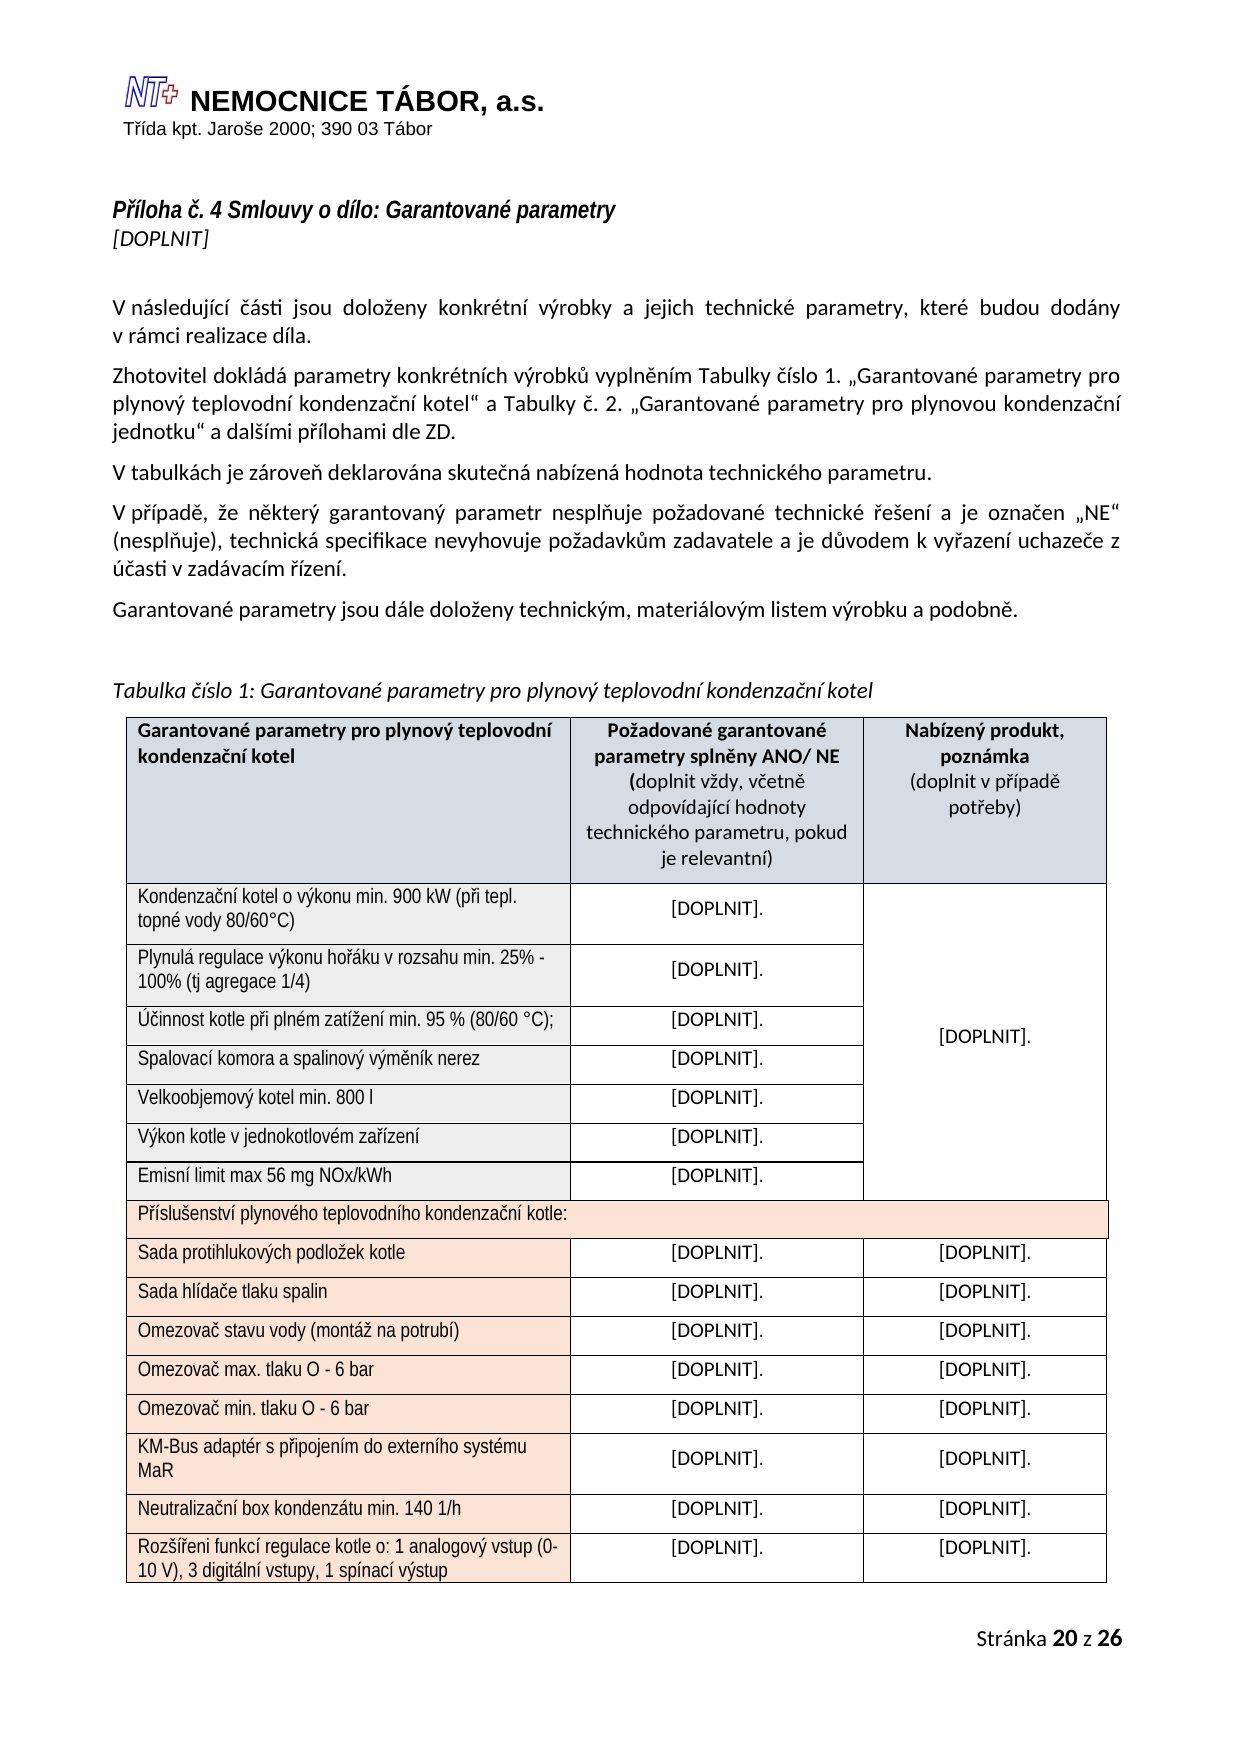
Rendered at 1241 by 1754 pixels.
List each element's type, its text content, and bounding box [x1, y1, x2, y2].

table_cell [DOPLNIT]. [571, 1124, 863, 1161]
table_cell [DOPLNIT]. [864, 1495, 1106, 1533]
table_cell Účinnost kotle při plném zatížení min. 95 % (80/60 °C); [127, 1007, 570, 1044]
picture [112, 73, 190, 112]
table_cell [DOPLNIT]. [571, 1395, 863, 1433]
table_cell Sada protihlukových podložek kotle [127, 1239, 570, 1277]
table_cell [DOPLNIT]. [864, 1278, 1106, 1316]
table_cell [DOPLNIT]. [571, 1239, 863, 1277]
table_cell [DOPLNIT]. [571, 1534, 863, 1582]
table_cell Kondenzační kotel o výkonu min. 900 kW (při tepl. topné vody 80/60°C) [127, 884, 570, 944]
table_cell Omezovač min. tlaku O - 6 bar [127, 1395, 570, 1433]
table_cell [DOPLNIT]. [864, 884, 1106, 1200]
table_cell [DOPLNIT]. [571, 1046, 863, 1083]
table_cell [DOPLNIT]. [571, 1317, 863, 1355]
text V tabulkách je zároveň deklarována skutečná nabízená hodnota technického parametru. [112, 458, 1122, 486]
table_cell Velkoobjemový kotel min. 800 l [127, 1085, 570, 1122]
table_cell [DOPLNIT]. [864, 1534, 1106, 1582]
table_cell [DOPLNIT]. [571, 1163, 863, 1200]
table_cell KM-Bus adaptér s připojením do externího systému MaR [127, 1434, 570, 1494]
table_cell Spalovací komora a spalinový výměník nerez [127, 1046, 570, 1083]
text [DOPLNIT] [202, 224, 1122, 252]
text Zhotovitel dokládá parametry konkrétních výrobků vyplněním Tabulky číslo 1. „Garantované parametry pro plynový teplovodní kondenzační kotel“ a Tabulky č. 2. „Garantované parametry pro plynovou kondenzační jednotku“ a dalšími přílohami dle ZD. [112, 361, 1122, 445]
table_cell Emisní limit max 56 mg NOx/kWh [127, 1163, 570, 1200]
text Tabulka číslo 1: Garantované parametry pro plynový teplovodní kondenzační kotel [112, 676, 1122, 704]
table_header Požadované garantované parametry splněny ANO/ NE (doplnit vždy, včetně odpovídající hodnoty technického parametru, pokud je relevantní) [571, 718, 863, 883]
table_cell Příslušenství plynového teplovodního kondenzační kotle: [127, 1201, 1108, 1238]
table_header Nabízený produkt, poznámka (doplnit v případě potřeby) [864, 718, 1106, 883]
table_cell [DOPLNIT]. [571, 1085, 863, 1122]
table_cell Omezovač max. tlaku O - 6 bar [127, 1356, 570, 1394]
table_cell [DOPLNIT]. [571, 1356, 863, 1394]
table_cell Výkon kotle v jednokotlovém zařízení [127, 1124, 570, 1161]
table_header Garantované parametry pro plynový teplovodní kondenzační kotel [127, 718, 570, 883]
table_cell Neutralizační box kondenzátu min. 140 1/h [127, 1495, 570, 1533]
table_cell [DOPLNIT]. [571, 945, 863, 1006]
table_cell [DOPLNIT]. [864, 1434, 1106, 1494]
table_cell [DOPLNIT]. [864, 1239, 1106, 1277]
table_cell [DOPLNIT]. [571, 1434, 863, 1494]
text V následující části jsou doloženy konkrétní výrobky a jejich technické parametry, které budou dodány v rámci realizace díla. [112, 293, 1122, 349]
table_cell Omezovač stavu vody (montáž na potrubí) [127, 1317, 570, 1355]
table_cell Plynulá regulace výkonu hořáku v rozsahu min. 25% - 100% (tj agregace 1/4) [127, 945, 570, 1006]
table_cell [DOPLNIT]. [571, 884, 863, 944]
table_cell [DOPLNIT]. [571, 1278, 863, 1316]
table_cell Sada hlídače tlaku spalin [127, 1278, 570, 1316]
text Garantované parametry jsou dále doloženy technickým, materiálovým listem výrobku a podobně. [112, 595, 1122, 623]
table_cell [127, 1534, 570, 1582]
table_cell [DOPLNIT]. [571, 1007, 863, 1044]
table_cell [DOPLNIT]. [864, 1395, 1106, 1433]
table_cell [DOPLNIT]. [864, 1356, 1106, 1394]
text V případě, že některý garantovaný parametr nesplňuje požadované technické řešení a je označen „NE“ (nesplňuje), technická specifikace nevyhovuje požadavkům zadavatele a je důvodem k vyřazení uchazeče z účasti v zadávacím řízení. [112, 498, 1122, 582]
table_cell [DOPLNIT]. [864, 1317, 1106, 1355]
text Příloha č. 4 Smlouvy o dílo: Garantované parametry [112, 195, 1122, 224]
table_cell [DOPLNIT]. [571, 1495, 863, 1533]
